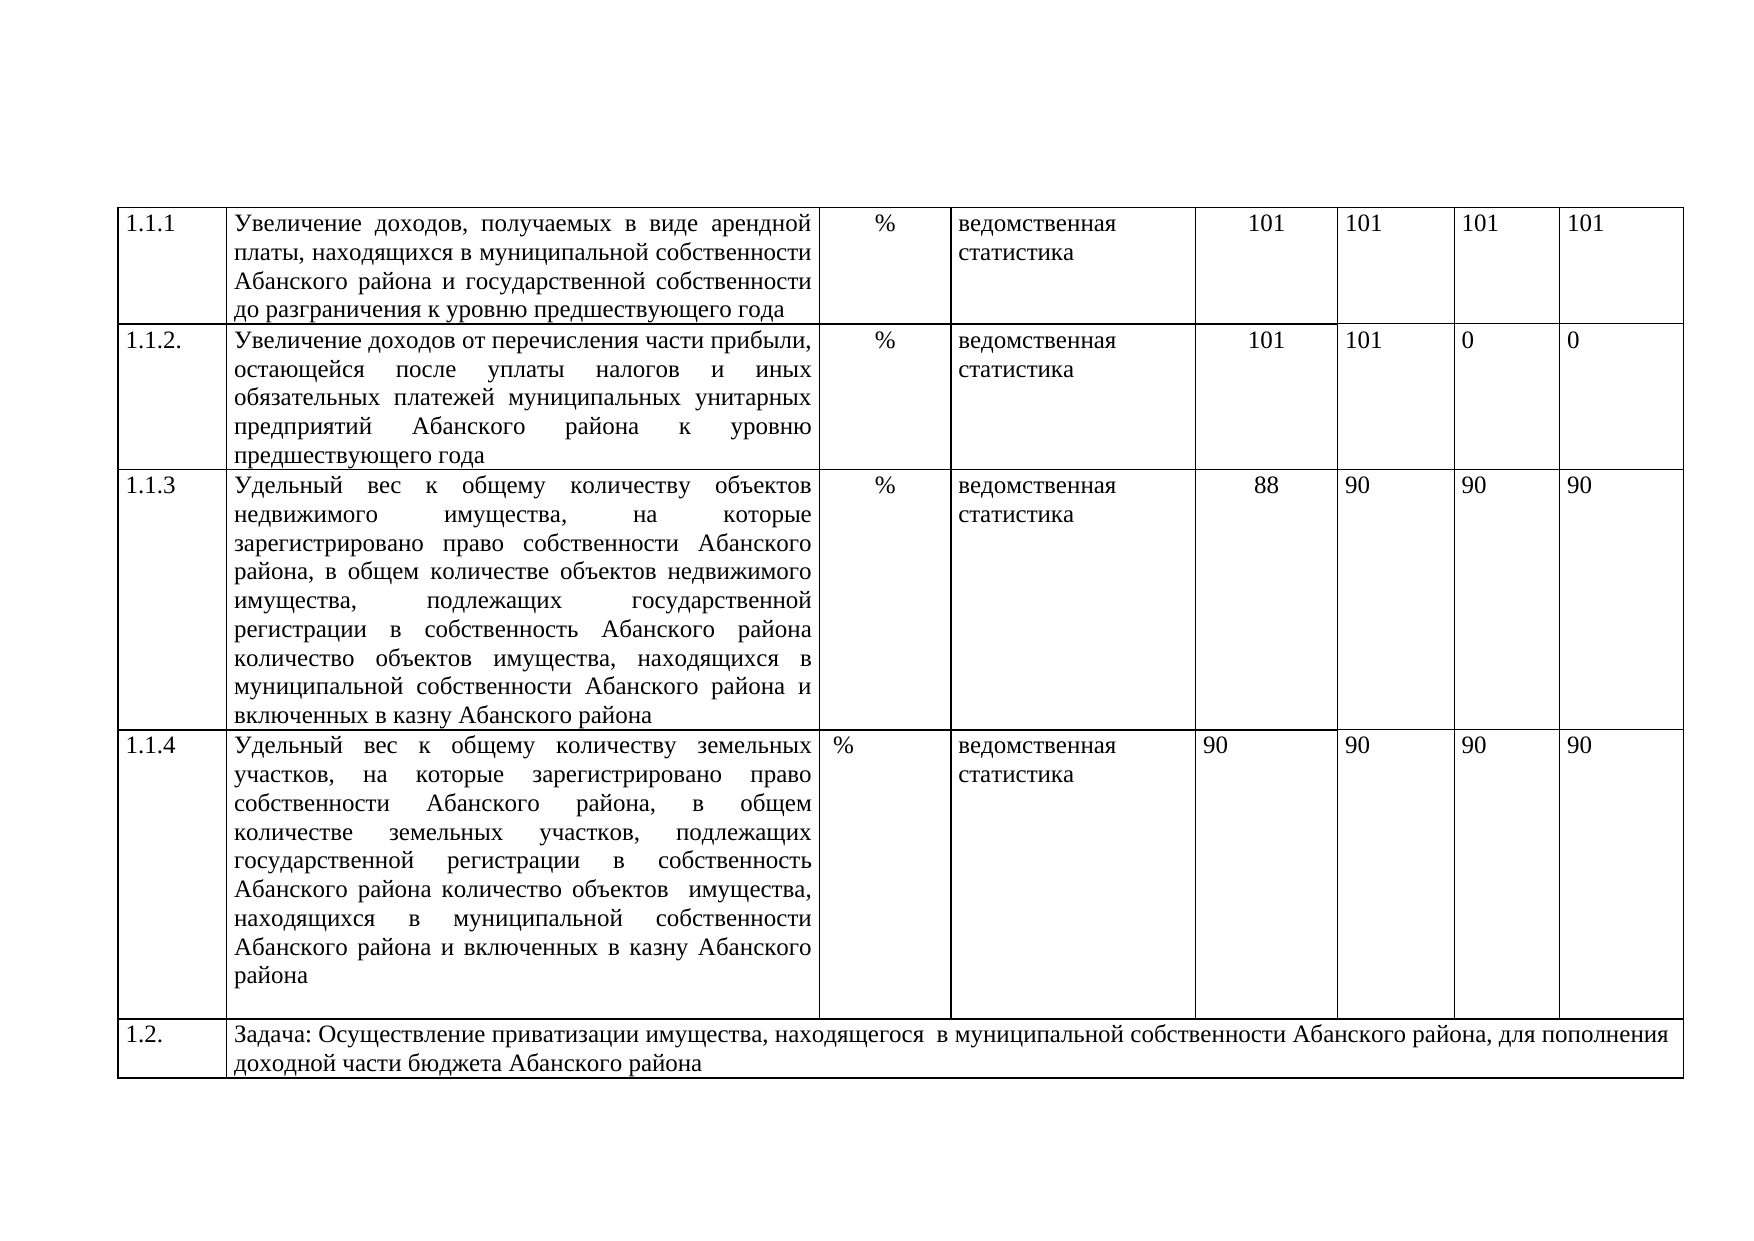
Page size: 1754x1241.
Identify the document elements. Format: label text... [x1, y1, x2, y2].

table_cell 1.2. [119, 1020, 226, 1077]
table_cell % [820, 731, 950, 1018]
table_cell 101 [1338, 208, 1454, 323]
table_cell % [820, 325, 950, 469]
table_cell 101 [1338, 324, 1454, 469]
table_cell 90 [1455, 730, 1559, 1018]
table_cell 90 [1196, 731, 1337, 1018]
table_cell Увеличение доходов, получаемых в виде арендной платы, находящихся в муниципальной собственности Абанского района и государственной собственности до разграничения к уровню предшествующего года [227, 208, 819, 323]
table_cell 90 [1560, 730, 1683, 1018]
table_cell % [820, 208, 950, 323]
table_cell 1.1.4 [119, 731, 226, 1018]
table_cell 90 [1560, 470, 1683, 729]
table_cell ведомственная статистика [952, 325, 1195, 469]
table_cell 101 [1560, 208, 1683, 323]
table_cell 88 [1196, 470, 1337, 729]
table_cell % [820, 470, 950, 729]
table_cell ведомственная статистика [952, 470, 1195, 729]
table_cell Увеличение доходов от перечисления части прибыли, остающейся после уплаты налогов и иных обязательных платежей муниципальных унитарных предприятий Абанского района к уровню предшествующего года [227, 325, 819, 469]
table_cell Задача: Осуществление приватизации имущества, находящегося в муниципальной собственности Абанского района, для пополнения доходной части бюджета Абанского района [227, 1020, 1683, 1077]
table_cell 1.1.2. [119, 325, 226, 469]
table_cell 1.1.1 [119, 208, 226, 323]
table_cell Удельный вес к общему количеству земельных участков, на которые зарегистрировано право собственности Абанского района, в общем количестве земельных участков, подлежащих государственной регистрации в собственность Абанского района количество объектов имущества, находящихся в муниципальной собственности Абанского района и включенных в казну Абанского района [227, 731, 819, 1018]
table_cell 90 [1455, 470, 1559, 729]
table_cell Удельный вес к общему количеству объектов недвижимого имущества, на которые зарегистрировано право собственности Абанского района, в общем количестве объектов недвижимого имущества, подлежащих государственной регистрации в собственность Абанского района количество объектов имущества, находящихся в муниципальной собственности Абанского района и включенных в казну Абанского района [227, 470, 819, 729]
table_cell 0 [1455, 324, 1559, 469]
table_cell 101 [1196, 325, 1337, 469]
table_cell 101 [1196, 208, 1337, 323]
table_cell 0 [1560, 324, 1683, 469]
table_cell 1.1.3 [119, 470, 226, 729]
table_cell ведомственная статистика [952, 208, 1195, 323]
table_cell 101 [1455, 208, 1559, 323]
table_cell 90 [1338, 470, 1454, 729]
table_cell 90 [1338, 730, 1454, 1018]
table_cell ведомственная статистика [952, 731, 1195, 1018]
